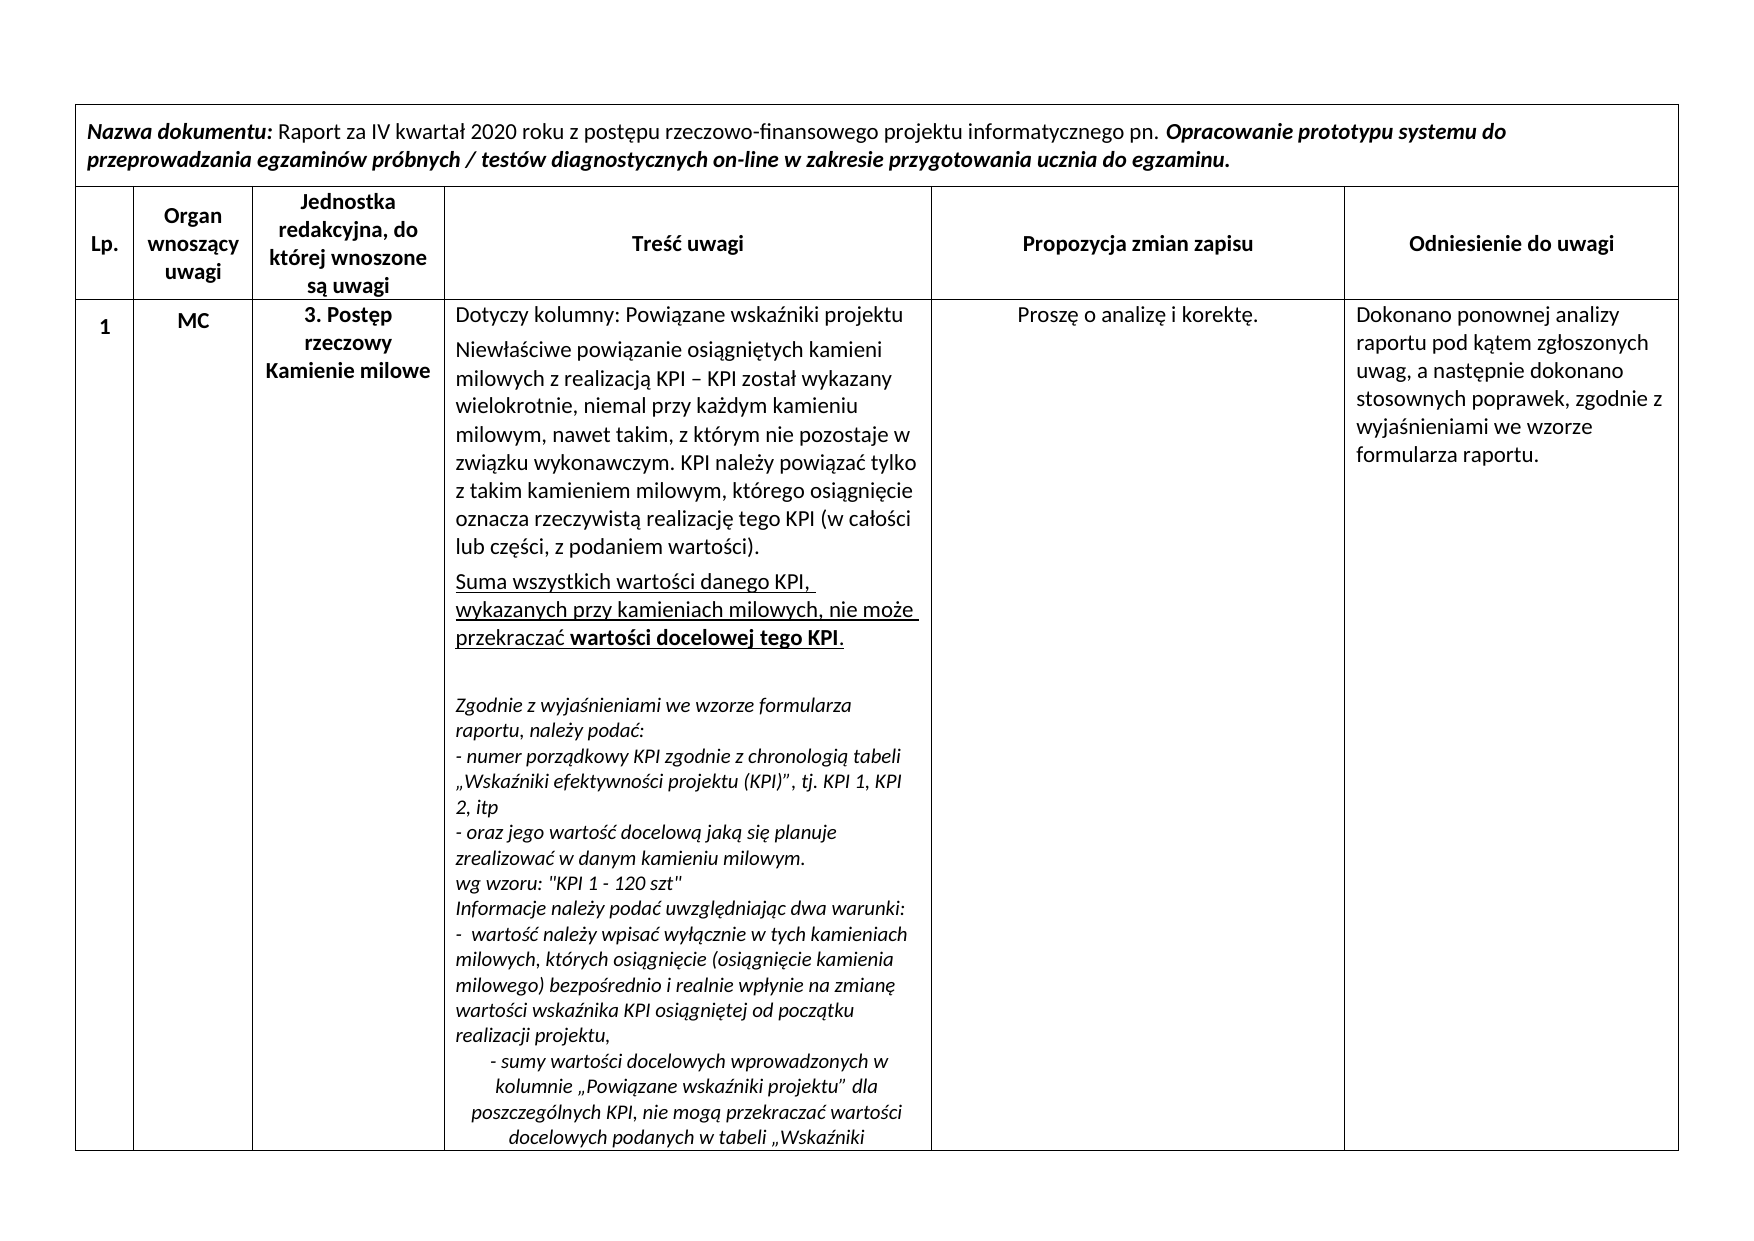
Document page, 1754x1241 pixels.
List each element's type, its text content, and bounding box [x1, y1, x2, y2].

table_cell Odniesienie do uwagi [1345, 187, 1678, 299]
table_cell Lp. [76, 187, 133, 299]
table_header Nazwa dokumentu: Raport za IV kwartał 2020 roku z postępu rzeczowo-finansowego projektu informatycznego pn. Opracowanie prototypu systemu do przeprowadzania egzaminów próbnych / testów diagnostycznych on-line w zakresie przygotowania ucznia do egzaminu. [76, 105, 1678, 186]
table_cell 1 [76, 300, 133, 1150]
table_cell MC [134, 300, 252, 1150]
table_cell Organ wnoszący uwagi [134, 187, 252, 299]
table_cell Jednostka redakcyjna, do której wnoszone są uwagi [253, 187, 444, 299]
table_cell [1345, 300, 1678, 1150]
table_cell Propozycja zmian zapisu [932, 187, 1344, 299]
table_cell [253, 300, 444, 1150]
table_cell Treść uwagi [445, 187, 931, 299]
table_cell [932, 300, 1344, 1150]
